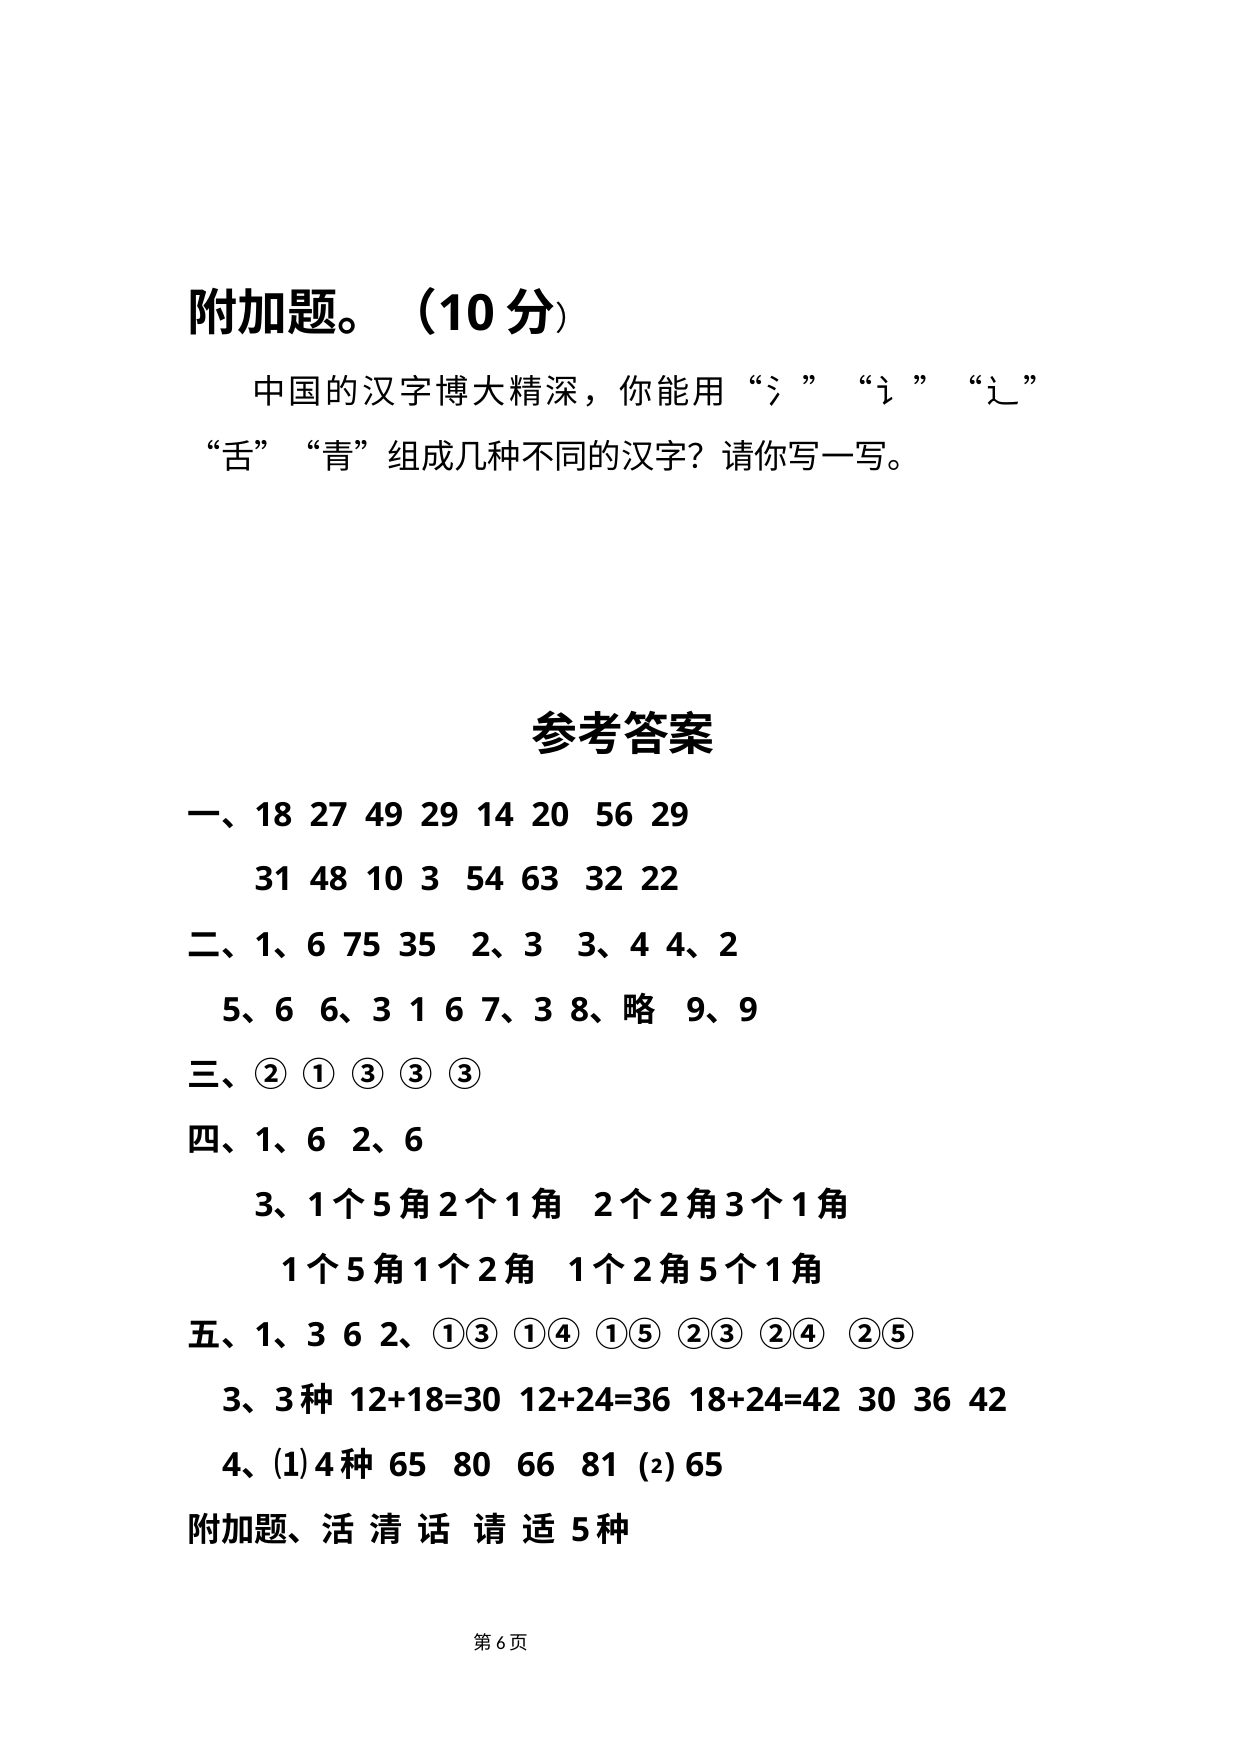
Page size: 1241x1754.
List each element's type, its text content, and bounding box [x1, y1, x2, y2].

list 附加题、活 清 话 请 适 5种 [187, 1494, 1058, 1559]
list 4、⑴4种 65 80 66 81 ⑵ 65 [187, 1429, 1058, 1494]
list 二、1、6 75 35 2、3 3、4 4、2 [187, 909, 1058, 974]
list 四、1、6 2、6 [187, 1104, 1058, 1169]
list 31 48 10 3 54 63 32 22 [187, 844, 1058, 909]
list 参考答案 [187, 682, 1058, 779]
list 5、6 6、3 1 6 7、3 8、略 9、9 [187, 974, 1058, 1039]
list 附加题。（10分） 中国的汉字博大精深，你能用“氵”“讠”“辶”“舌”“青”组成几种不同的汉字？请你写一写。 [187, 259, 1058, 487]
list 一、18 27 49 29 14 20 56 29 [187, 779, 1058, 844]
list 3、1个5角2个1角 2个2角3个1角 [187, 1169, 1058, 1234]
list 1个5角1个2角 1个2角5个1角 [187, 1234, 1058, 1299]
list 3、3种 12+18=30 12+24=36 18+24=42 30 36 42 [187, 1364, 1058, 1429]
list 三、② ① ③ ③ ③ [187, 1039, 1058, 1104]
list 五、1、3 6 2、①③ ①④ ①⑤ ②③ ②④ ②⑤ [187, 1299, 1058, 1364]
